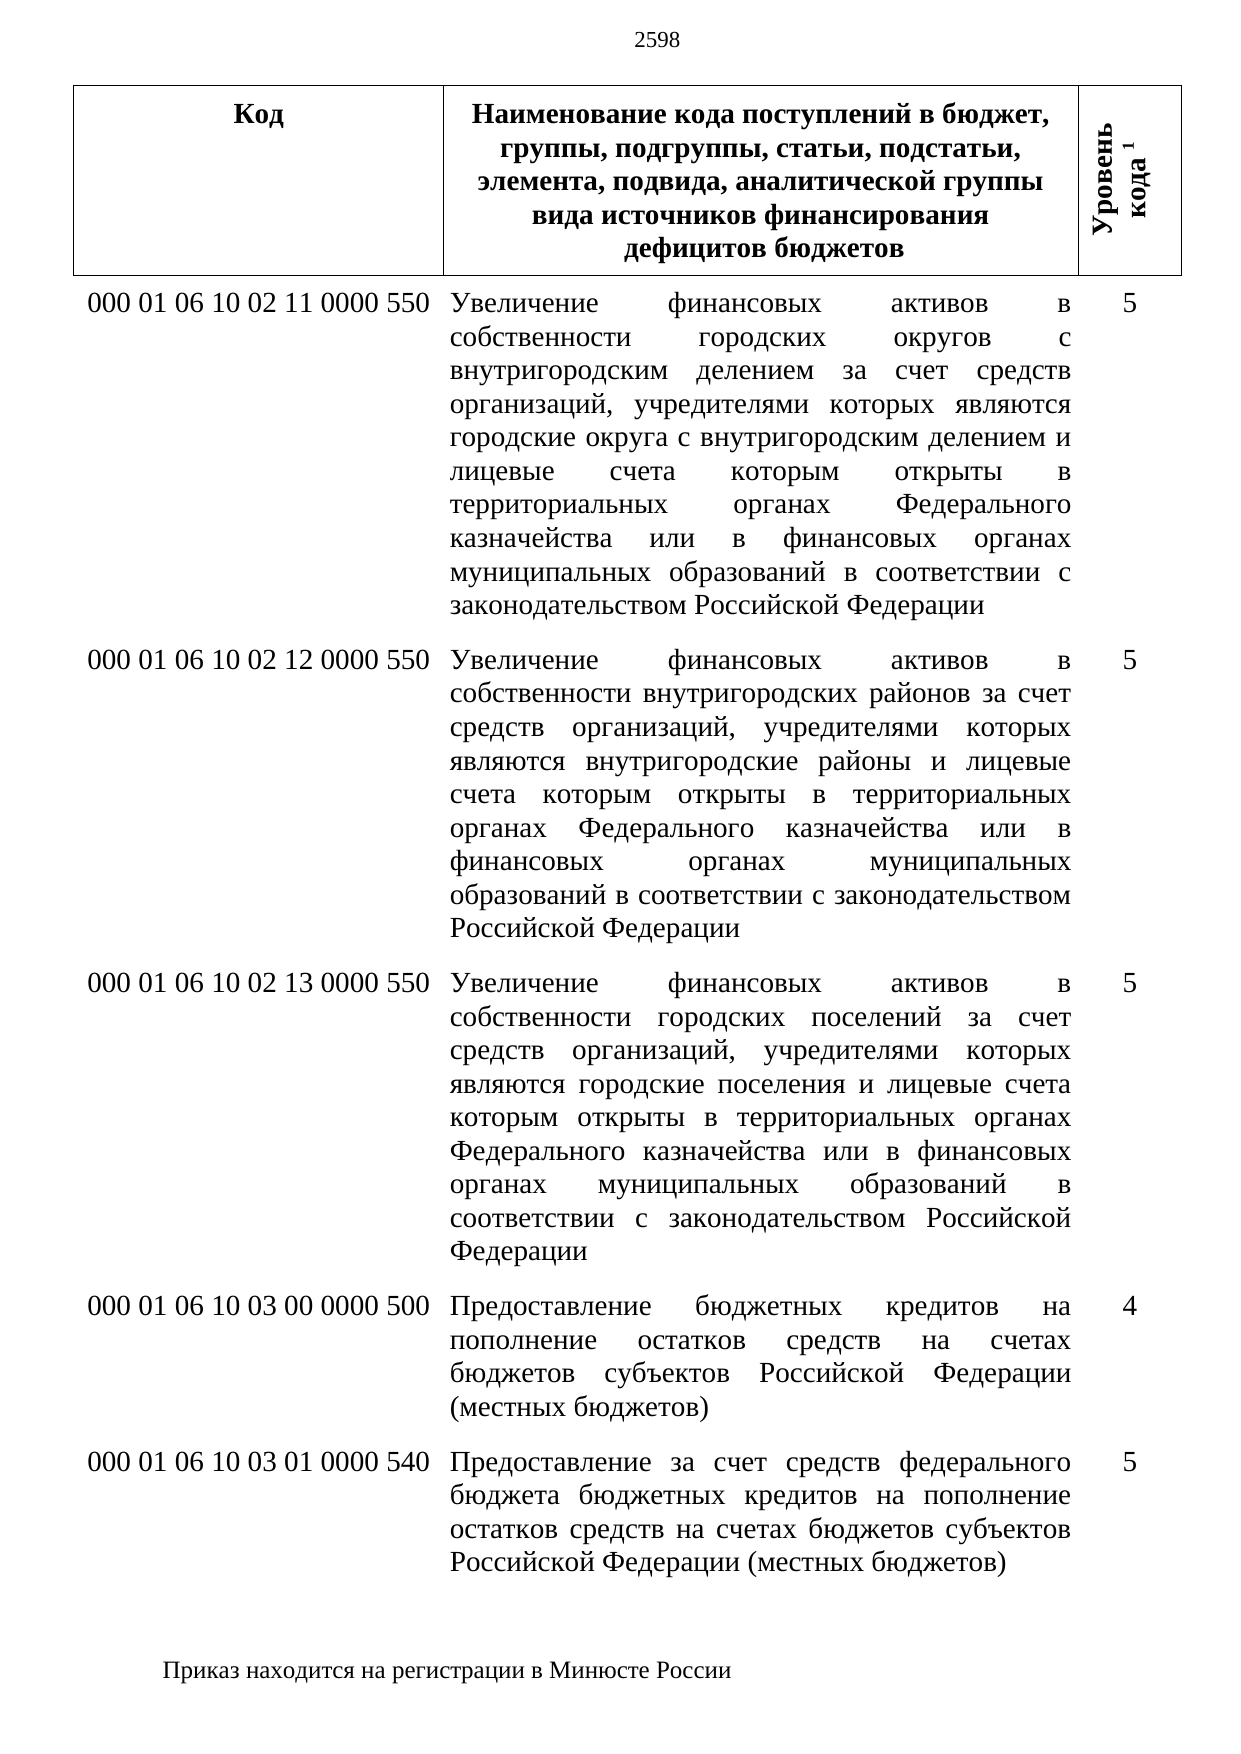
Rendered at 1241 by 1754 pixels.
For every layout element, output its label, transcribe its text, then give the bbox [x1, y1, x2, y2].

table_cell 000 01 06 10 03 01 0000 540 [74, 1433, 443, 1588]
table_cell Увеличение финансовых активов в собственности внутригородских районов за счет средств организаций, учредителями которых являются внутригородские районы и лицевые счета которым открыты в территориальных органах Федерального казначейства или в финансовых органах муниципальных образований в соответствии с законодательством Российской Федерации [443, 631, 1078, 954]
table_cell Предоставление бюджетных кредитов на пополнение остатков средств на счетах бюджетов субъектов Российской Федерации (местных бюджетов) [443, 1278, 1078, 1433]
table_cell 000 01 06 10 03 00 0000 500 [74, 1278, 443, 1433]
table_cell 5 [1078, 276, 1181, 631]
table_cell 000 01 06 10 02 13 0000 550 [74, 955, 443, 1278]
table_cell 000 01 06 10 02 12 0000 550 [74, 631, 443, 954]
table_header Код [74, 86, 443, 275]
table_cell 5 [1078, 631, 1181, 954]
table_cell Увеличение финансовых активов в собственности городских поселений за счет средств организаций, учредителями которых являются городские поселения и лицевые счета которым открыты в территориальных органах Федерального казначейства или в финансовых органах муниципальных образований в соответствии с законодательством Российской Федерации [443, 955, 1078, 1278]
table_header Уровень кода 1 [1079, 86, 1181, 275]
table_cell 5 [1078, 955, 1181, 1278]
table_cell Увеличение финансовых активов в собственности городских округов с внутригородским делением за счет средств организаций, учредителями которых являются городские округа с внутригородским делением и лицевые счета которым открыты в территориальных органах Федерального казначейства или в финансовых органах муниципальных образований в соответствии с законодательством Российской Федерации [443, 276, 1078, 631]
table_cell 000 01 06 10 02 11 0000 550 [74, 276, 443, 631]
table_cell 5 [1078, 1433, 1181, 1588]
table_cell Предоставление за счет средств федерального бюджета бюджетных кредитов на пополнение остатков средств на счетах бюджетов субъектов Российской Федерации (местных бюджетов) [443, 1433, 1078, 1588]
table_header Наименование кода поступлений в бюджет, группы, подгруппы, статьи, подстатьи, элемента, подвида, аналитической группы вида источников финансирования дефицитов бюджетов [444, 86, 1078, 275]
table_cell 4 [1078, 1278, 1181, 1433]
